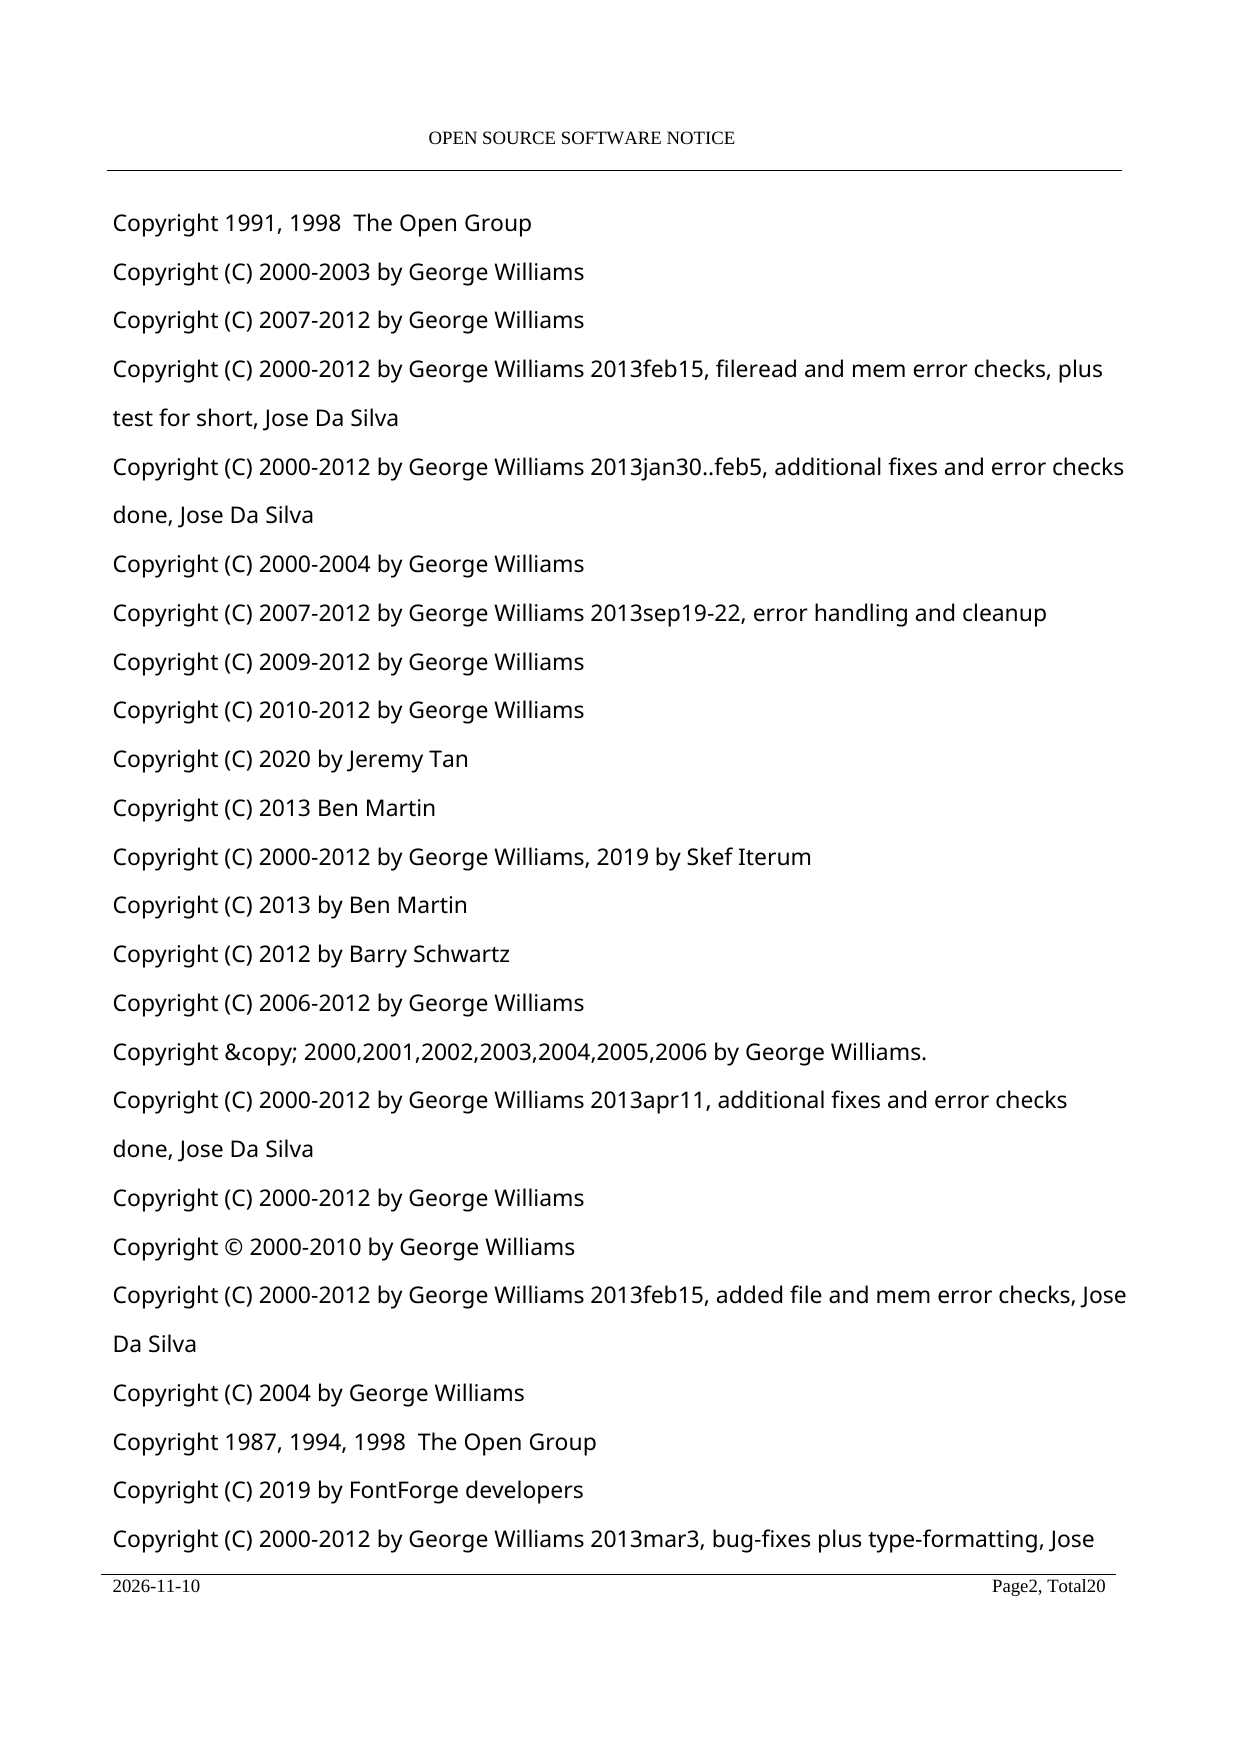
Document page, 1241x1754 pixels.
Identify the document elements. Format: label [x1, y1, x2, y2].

text [112, 206, 1128, 1555]
